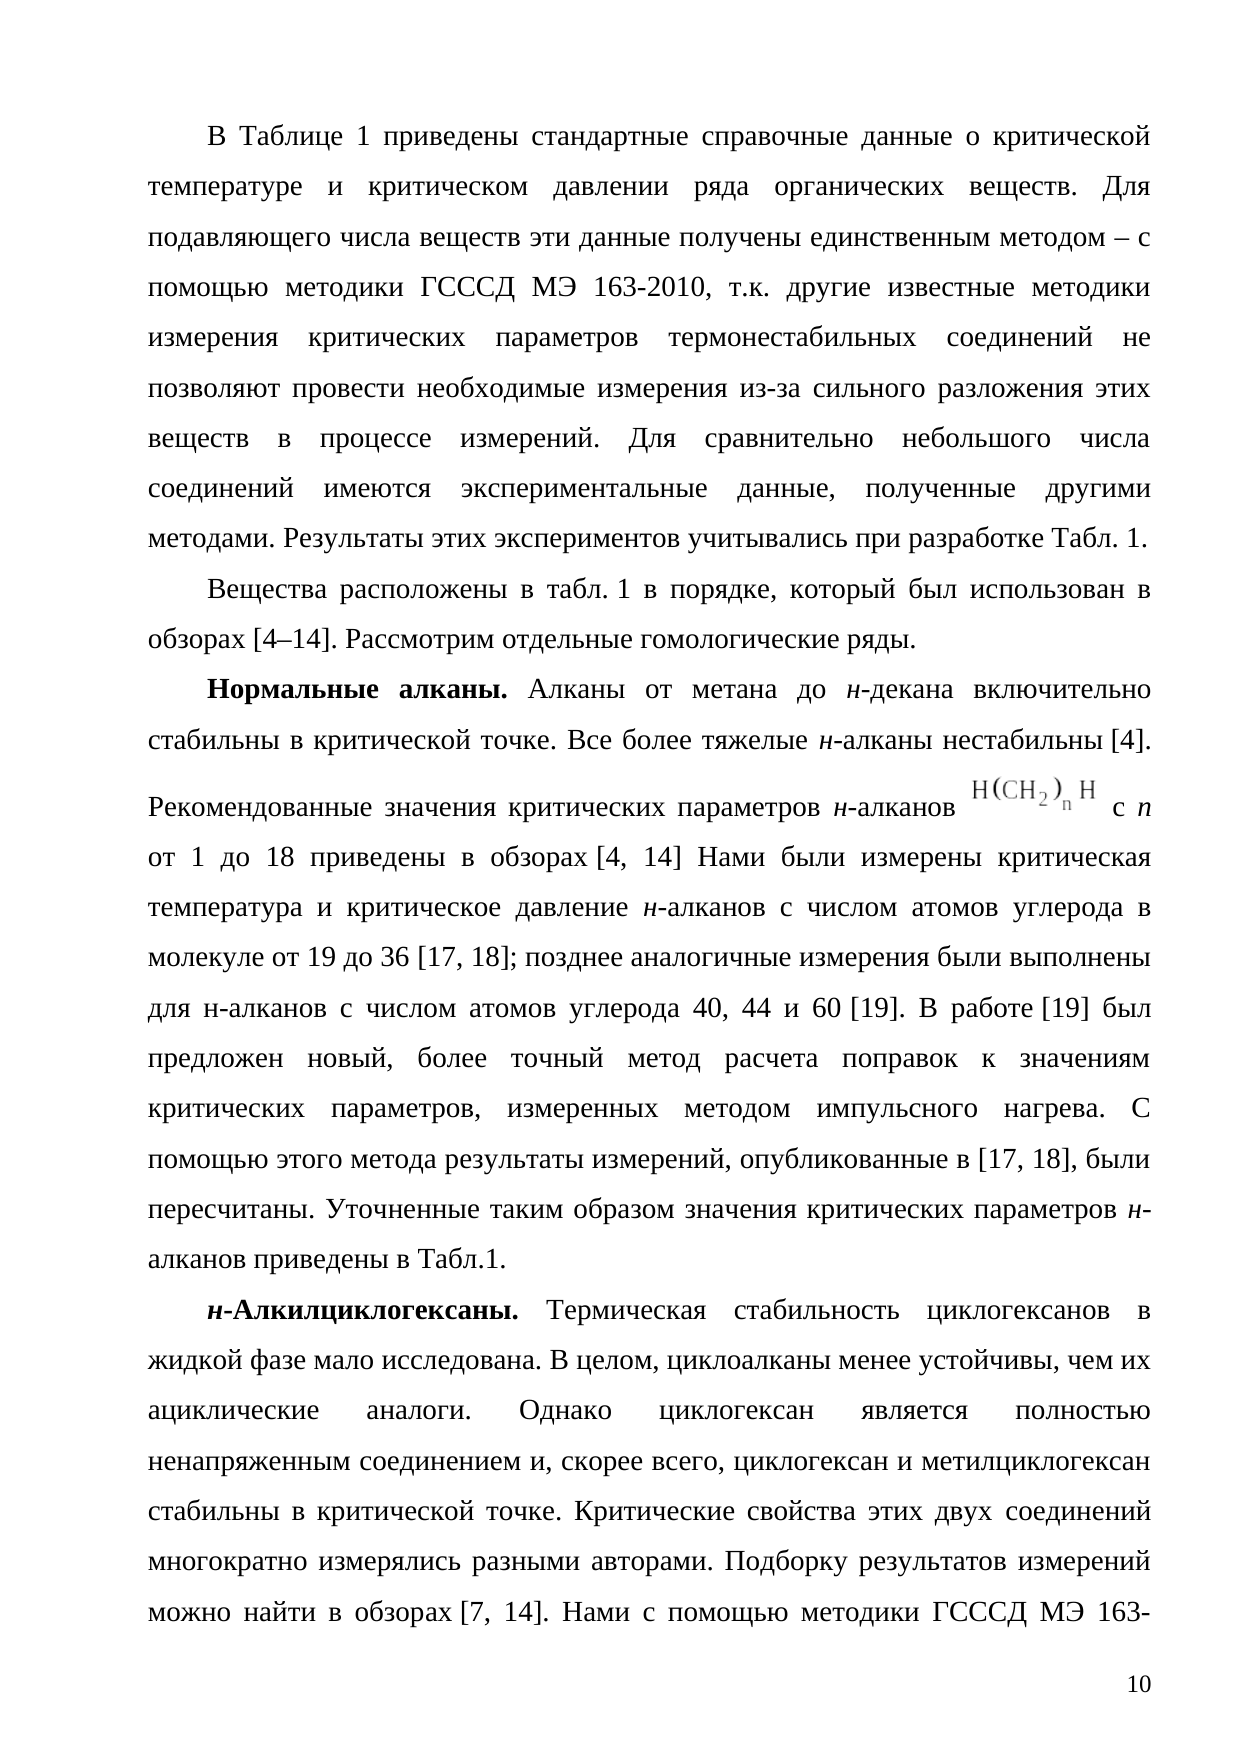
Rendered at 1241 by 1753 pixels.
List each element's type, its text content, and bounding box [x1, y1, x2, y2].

text Вещества расположены в табл. 1 в порядке, который был использован в обзорах [4–14]. Рассмотрим отдельные гомологические ряды. [148, 571, 1152, 655]
text Нормальные алканы. Алканы от метана до н-декана включительно стабильны в критической точке. Все более тяжелые н-алканы нестабильны [4]. Рекомендованные значения критических параметров н-алканов с n от 1 до 18 приведены в обзорах [4, 14] Нами были измерены критическая температура и критическое давление н-алканов с числом атомов углерода в молекуле от 19 до 36 [17, 18]; позднее аналогичные измерения были выполнены для н-алканов с числом атомов углерода 40, 44 и 60 [19]. В работе [19] был предложен новый, более точный метод расчета поправок к значениям критических параметров, измеренных методом импульсного нагрева. С помощью этого метода результаты измерений, опубликованные в [17, 18], были пересчитаны. Уточненные таким образом значения критических параметров н-алканов приведены в Табл.1. [148, 672, 1152, 1275]
text В Таблице 1 приведены стандартные справочные данные о критической температуре и критическом давлении ряда органических веществ. Для подавляющего числа веществ эти данные получены единственным методом – с помощью методики ГСССД МЭ 163-2010, т.к. другие известные методики измерения критических параметров термонестабильных соединений не позволяют провести необходимые измерения из-за сильного разложения этих веществ в процессе измерений. Для сравнительно небольшого числа соединений имеются экспериментальные данные, полученные другими методами. Результаты этих экспериментов учитывались при разработке Табл. 1. [148, 118, 1152, 554]
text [148, 1292, 1152, 1627]
